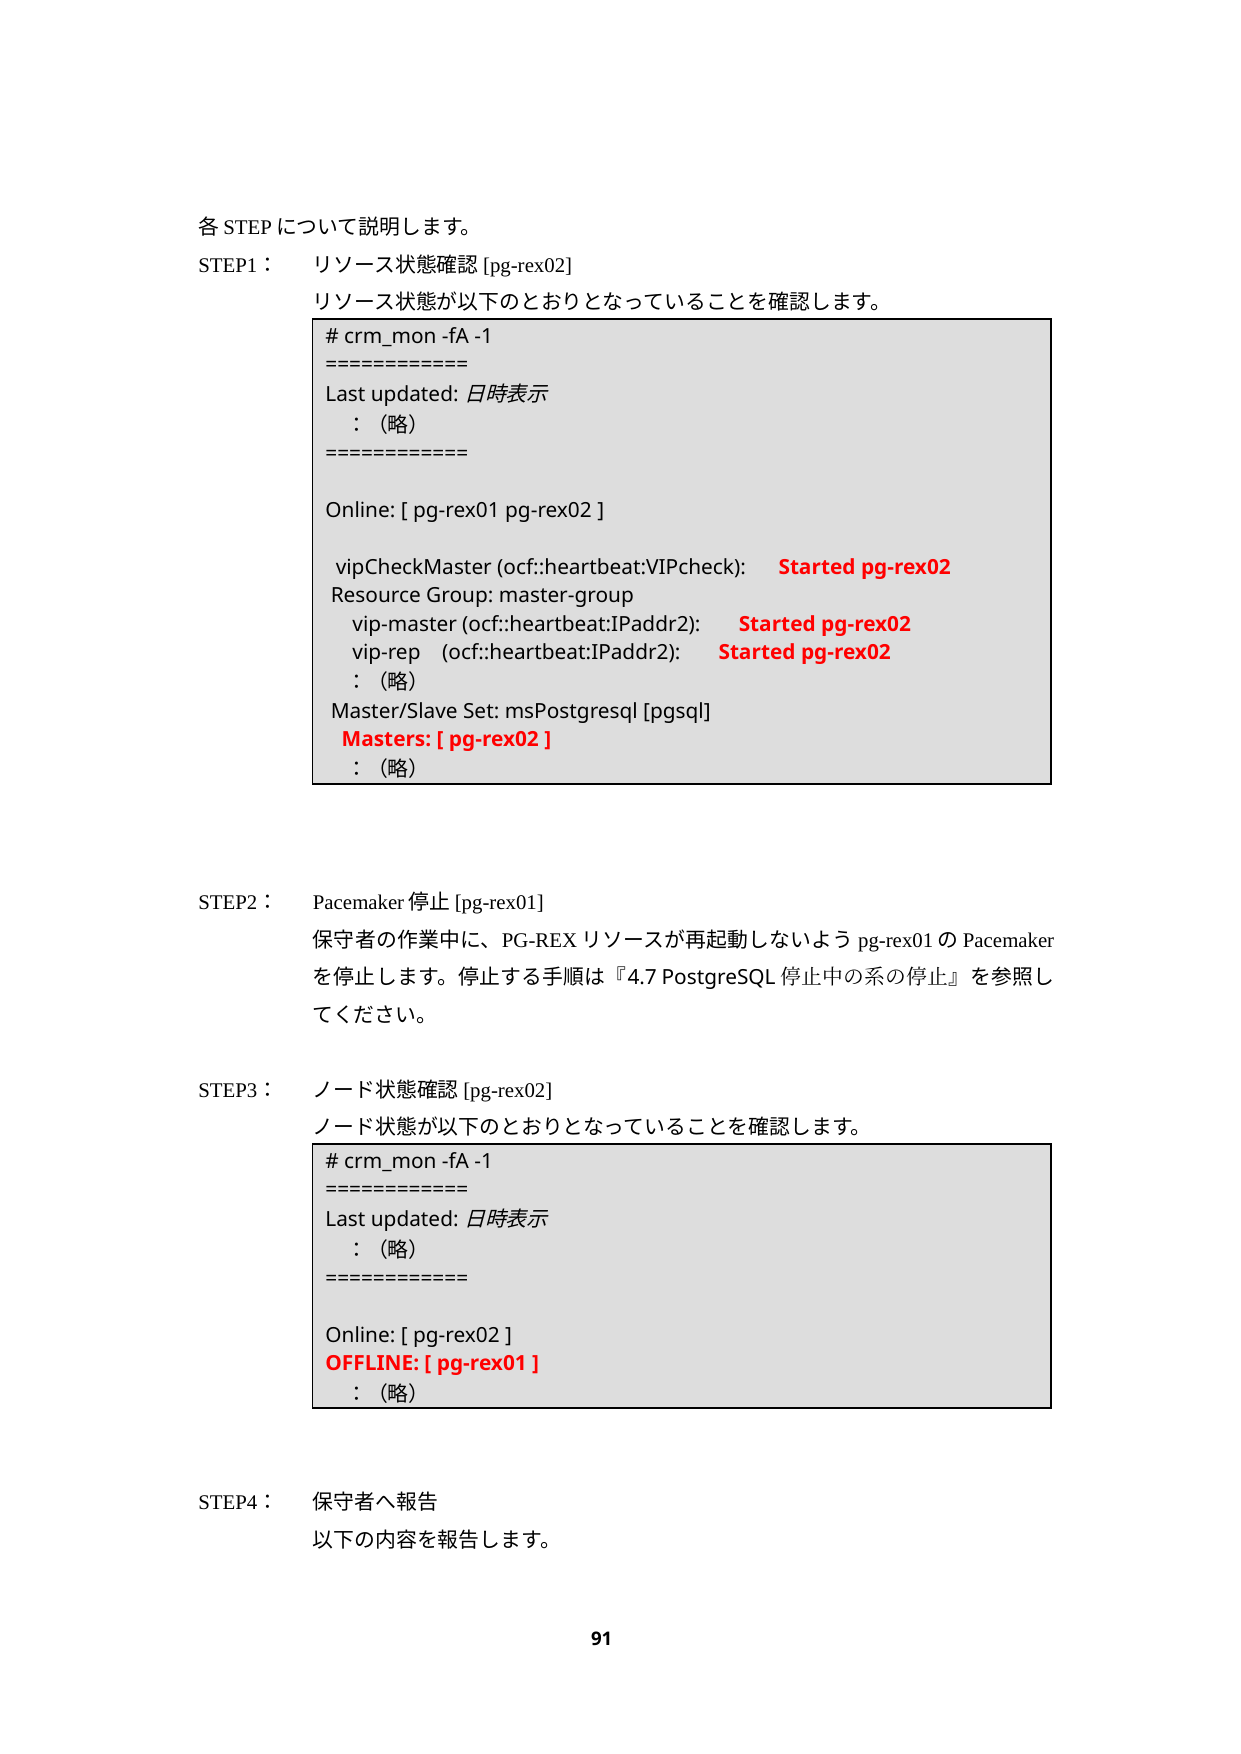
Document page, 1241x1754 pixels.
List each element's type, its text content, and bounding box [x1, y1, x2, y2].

text 保守者の作業中に、PG-REXリソースが再起動しないようpg-rex01のPacemakerを停止します。停止する手順は『4.7 PostgreSQL停止中の系の停止』を参照してください。 [313, 919, 1054, 1032]
text STEP1： リソース状態確認 [pg-rex02] [198, 244, 1054, 282]
text STEP4： 保守者へ報告 [198, 1482, 1054, 1519]
text 以下の内容を報告します。 [313, 1519, 1054, 1557]
text ノード状態が以下のとおりとなっていることを確認します。 [313, 1107, 1054, 1144]
text STEP2： Pacemaker停止 [pg-rex01] [198, 882, 1054, 919]
text リソース状態が以下のとおりとなっていることを確認します。 [313, 282, 1054, 319]
text STEP3： ノード状態確認 [pg-rex02] [198, 1069, 1054, 1107]
text 各STEPについて説明します。 [177, 207, 1054, 244]
